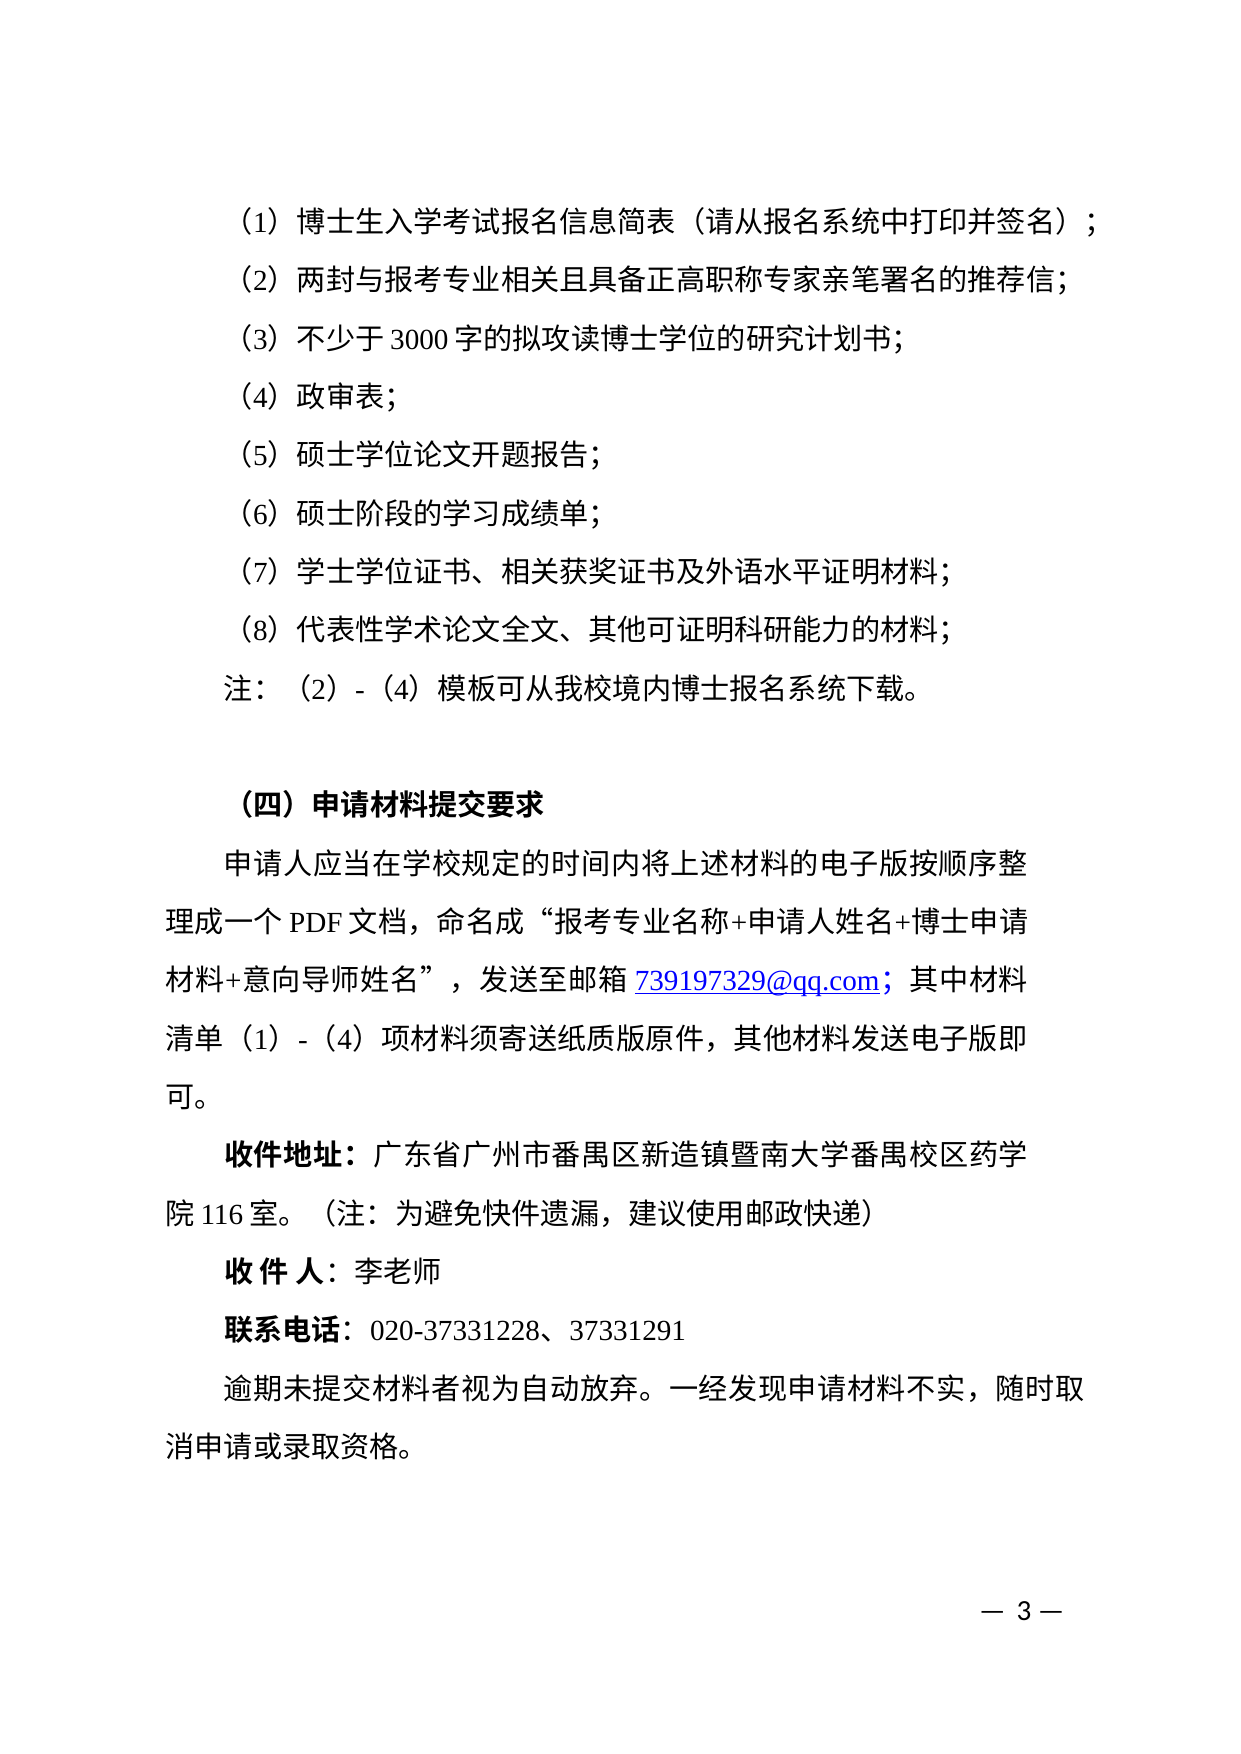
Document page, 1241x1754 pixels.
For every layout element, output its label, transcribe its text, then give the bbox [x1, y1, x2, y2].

text 注：（2）-（4）模板可从我校境内博士报名系统下载。 [165, 652, 1087, 711]
text （8）代表性学术论文全文、其他可证明科研能力的材料； [165, 594, 1087, 652]
text （5）硕士学位论文开题报告； [165, 419, 1087, 477]
list 逾期未提交材料者视为自动放弃。一经发现申请材料不实，随时取消申请或录取资格。 [165, 1352, 1087, 1469]
text （3）不少于3000字的拟攻读博士学位的研究计划书； [165, 302, 1087, 361]
list （四）申请材料提交要求 [165, 769, 1087, 827]
text （1）博士生入学考试报名信息简表（请从报名系统中打印并签名）； [165, 186, 1087, 244]
text 申请人应当在学校规定的时间内将上述材料的电子版按顺序整理成一个PDF文档，命名成“报考专业名称+申请人姓名+博士申请材料+意向导师姓名”，发送至邮箱739197329@qq.com；其中材料清单（1）-（4）项材料须寄送纸质版原件，其他材料发送电子版即可。 [165, 827, 1028, 1119]
text 收件地址：广东省广州市番禺区新造镇暨南大学番禺校区药学院116室。（注：为避免快件遗漏，建议使用邮政快递） [165, 1119, 1028, 1236]
text （7）学士学位证书、相关获奖证书及外语水平证明材料； [165, 536, 1087, 594]
text （4）政审表； [165, 361, 1087, 419]
text 收 件 人：李老师 [165, 1236, 1028, 1294]
text （2）两封与报考专业相关且具备正高职称专家亲笔署名的推荐信； [165, 244, 1087, 302]
text （6）硕士阶段的学习成绩单； [165, 477, 1087, 536]
text 联系电话：020-37331228、37331291 [165, 1294, 1028, 1352]
